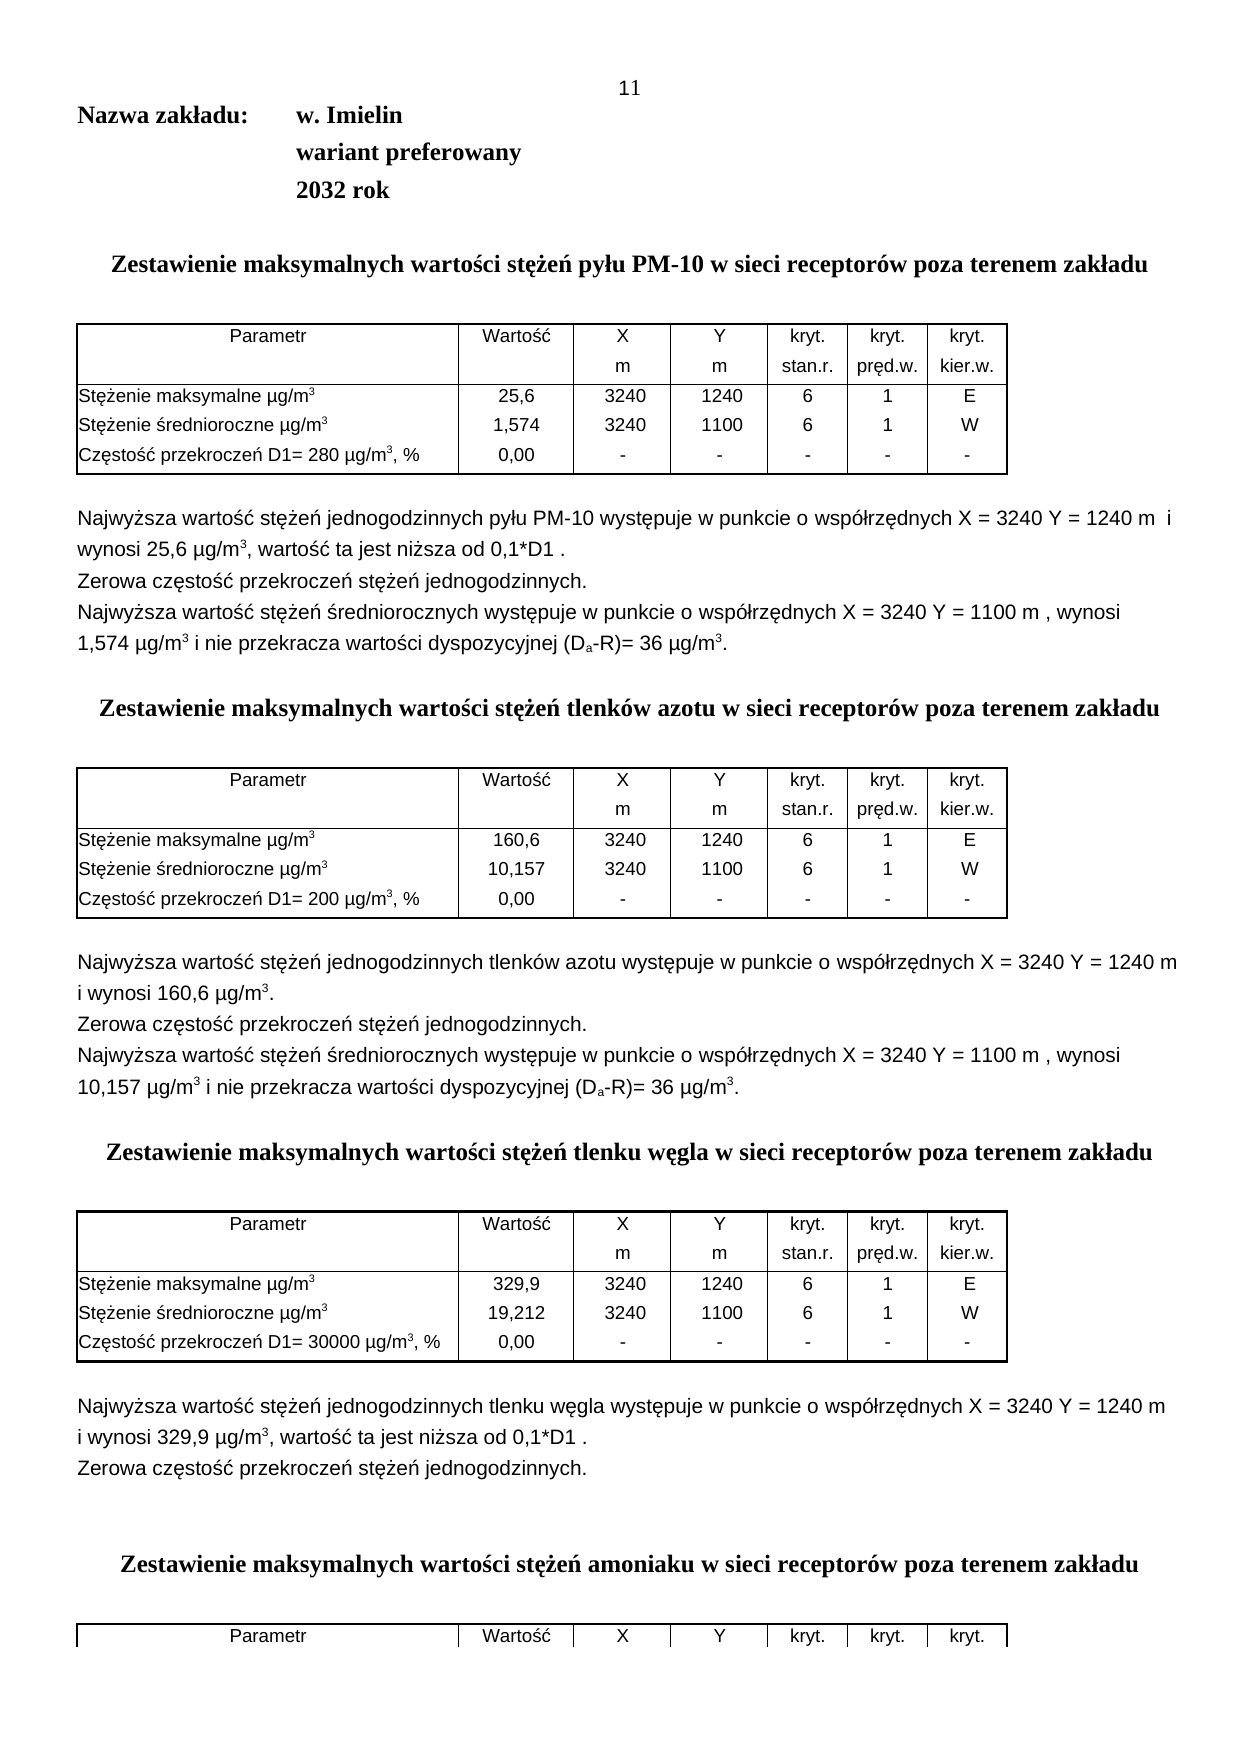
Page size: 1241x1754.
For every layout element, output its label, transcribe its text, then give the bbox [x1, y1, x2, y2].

table_cell m [574, 1242, 670, 1271]
text Nazwa zakładu: w. Imielin [77, 100, 1182, 129]
table_cell 1,574 [459, 414, 573, 443]
text Zerowa częstość przekroczeń stężeń jednogodzinnych. [77, 1456, 1182, 1480]
table_cell - [671, 444, 767, 473]
text Najwyższa wartość stężeń średniorocznych występuje w punkcie o współrzędnych X = 3240 Y = 1100 m , wynosi 10,157 µg/m3 i nie przekracza wartości dyspozycyjnej (Da-R)= 36 µg/m3. [77, 1043, 1182, 1098]
table_header kryt. [768, 769, 847, 798]
table_cell pręd.w. [848, 798, 927, 827]
table_cell 6 [768, 858, 847, 887]
table_cell [78, 1242, 458, 1271]
text Najwyższa wartość stężeń jednogodzinnych tlenku węgla występuje w punkcie o współrzędnych X = 3240 Y = 1240 m i wynosi 329,9 µg/m3, wartość ta jest niższa od 0,1*D1 . [77, 1394, 1182, 1449]
table_cell W [928, 1302, 1006, 1331]
table_cell - [928, 1331, 1006, 1360]
table_cell 0,00 [459, 887, 573, 917]
table_cell E [928, 1272, 1006, 1302]
table_cell Stężenie średnioroczne µg/m3 [78, 858, 458, 887]
table_cell Stężenie średnioroczne µg/m3 [78, 1302, 458, 1331]
table_header Y [671, 1625, 767, 1647]
table_header kryt. [768, 1625, 847, 1647]
table_cell 1240 [671, 385, 767, 414]
table_header Parametr [78, 1625, 458, 1647]
table_cell 1 [848, 1302, 927, 1331]
table_cell m [671, 1242, 767, 1271]
table_cell 6 [768, 414, 847, 443]
table_header X [574, 1213, 670, 1242]
table_header kryt. [928, 1625, 1006, 1647]
table_cell 0,00 [459, 444, 573, 473]
table_header Wartość [459, 1213, 573, 1242]
table_cell stan.r. [768, 354, 847, 384]
table_cell [78, 798, 458, 827]
table_cell Stężenie maksymalne µg/m3 [78, 1272, 458, 1302]
table_cell - [768, 444, 847, 473]
table_cell 1 [848, 829, 927, 858]
table_cell m [574, 354, 670, 384]
table_cell kier.w. [928, 1242, 1006, 1271]
text Zestawienie maksymalnych wartości stężeń tlenków azotu w sieci receptorów poza terenem zakładu [77, 693, 1182, 722]
text 2032 rok [77, 175, 1182, 203]
table_header kryt. [768, 325, 847, 354]
table_cell Stężenie maksymalne µg/m3 [78, 829, 458, 858]
table_cell 6 [768, 1272, 847, 1302]
table_cell 3240 [574, 385, 670, 414]
table_cell Stężenie średnioroczne µg/m3 [78, 414, 458, 443]
text Zerowa częstość przekroczeń stężeń jednogodzinnych. [77, 568, 1182, 592]
table_cell - [574, 1331, 670, 1360]
table_cell stan.r. [768, 798, 847, 827]
text Najwyższa wartość stężeń jednogodzinnych tlenków azotu występuje w punkcie o współrzędnych X = 3240 Y = 1240 m i wynosi 160,6 µg/m3. [77, 950, 1182, 1005]
table_cell 1100 [671, 858, 767, 887]
table_cell kier.w. [928, 354, 1006, 384]
table_cell 0,00 [459, 1331, 573, 1360]
table_header kryt. [848, 1625, 927, 1647]
table_cell 1100 [671, 414, 767, 443]
table_cell m [574, 798, 670, 827]
table_cell [459, 354, 573, 384]
table_cell - [671, 887, 767, 917]
table_cell stan.r. [768, 1242, 847, 1271]
table_header Wartość [459, 1625, 573, 1647]
table_cell pręd.w. [848, 1242, 927, 1271]
text Zestawienie maksymalnych wartości stężeń tlenku węgla w sieci receptorów poza terenem zakładu [77, 1137, 1182, 1166]
table_cell - [928, 887, 1006, 917]
table_cell - [574, 887, 670, 917]
table_cell - [928, 444, 1006, 473]
table_cell Częstość przekroczeń D1= 200 µg/m3, % [78, 887, 458, 917]
table_cell 160,6 [459, 829, 573, 858]
table_header kryt. [928, 1213, 1006, 1242]
table_cell 6 [768, 385, 847, 414]
table_cell 19,212 [459, 1302, 573, 1331]
table_header X [574, 769, 670, 798]
table_cell E [928, 385, 1006, 414]
text Zestawienie maksymalnych wartości stężeń amoniaku w sieci receptorów poza terenem zakładu [77, 1549, 1182, 1578]
table_cell - [574, 444, 670, 473]
table_cell 3240 [574, 414, 670, 443]
table_cell Częstość przekroczeń D1= 280 µg/m3, % [78, 444, 458, 473]
table_cell 1 [848, 1272, 927, 1302]
table_header Y [671, 1213, 767, 1242]
table_cell m [671, 798, 767, 827]
table_cell W [928, 414, 1006, 443]
table_cell - [848, 887, 927, 917]
table_cell kier.w. [928, 798, 1006, 827]
table_header X [574, 1625, 670, 1647]
table_cell [459, 1242, 573, 1271]
table_cell 3240 [574, 1272, 670, 1302]
table_cell 3240 [574, 1302, 670, 1331]
table_header kryt. [848, 325, 927, 354]
table_cell 6 [768, 1302, 847, 1331]
table_cell 1 [848, 858, 927, 887]
table_cell 25,6 [459, 385, 573, 414]
text Zestawienie maksymalnych wartości stężeń pyłu PM-10 w sieci receptorów poza terenem zakładu [77, 249, 1182, 278]
table_cell pręd.w. [848, 354, 927, 384]
table_header Wartość [459, 325, 573, 354]
table_cell 1100 [671, 1302, 767, 1331]
table_cell m [671, 354, 767, 384]
table_cell 1 [848, 385, 927, 414]
table_cell 10,157 [459, 858, 573, 887]
table_cell 3240 [574, 829, 670, 858]
table_header kryt. [848, 1213, 927, 1242]
table_cell [459, 798, 573, 827]
table_cell 3240 [574, 858, 670, 887]
table_header kryt. [928, 769, 1006, 798]
table_cell - [848, 444, 927, 473]
table_cell 6 [768, 829, 847, 858]
table_cell W [928, 858, 1006, 887]
table_cell E [928, 829, 1006, 858]
table_cell - [671, 1331, 767, 1360]
table_cell 1240 [671, 1272, 767, 1302]
table_header Wartość [459, 769, 573, 798]
text wariant preferowany [77, 137, 1182, 166]
table_cell [78, 354, 458, 384]
table_cell 1 [848, 414, 927, 443]
table_header Parametr [78, 769, 458, 798]
table_cell Stężenie maksymalne µg/m3 [78, 385, 458, 414]
table_cell - [848, 1331, 927, 1360]
table_cell Częstość przekroczeń D1= 30000 µg/m3, % [78, 1331, 458, 1360]
table_cell 329,9 [459, 1272, 573, 1302]
table_header Parametr [78, 325, 458, 354]
table_header Parametr [78, 1213, 458, 1242]
table_header kryt. [848, 769, 927, 798]
table_header Y [671, 325, 767, 354]
table_cell - [768, 1331, 847, 1360]
table_header kryt. [928, 325, 1006, 354]
table_header Y [671, 769, 767, 798]
table_header X [574, 325, 670, 354]
text Najwyższa wartość stężeń średniorocznych występuje w punkcie o współrzędnych X = 3240 Y = 1100 m , wynosi 1,574 µg/m3 i nie przekracza wartości dyspozycyjnej (Da-R)= 36 µg/m3. [77, 599, 1182, 655]
table_cell - [768, 887, 847, 917]
table_cell 1240 [671, 829, 767, 858]
text Najwyższa wartość stężeń jednogodzinnych pyłu PM-10 występuje w punkcie o współrzędnych X = 3240 Y = 1240 m i wynosi 25,6 µg/m3, wartość ta jest niższa od 0,1*D1 . [77, 506, 1182, 561]
table_header kryt. [768, 1213, 847, 1242]
text Zerowa częstość przekroczeń stężeń jednogodzinnych. [77, 1012, 1182, 1036]
